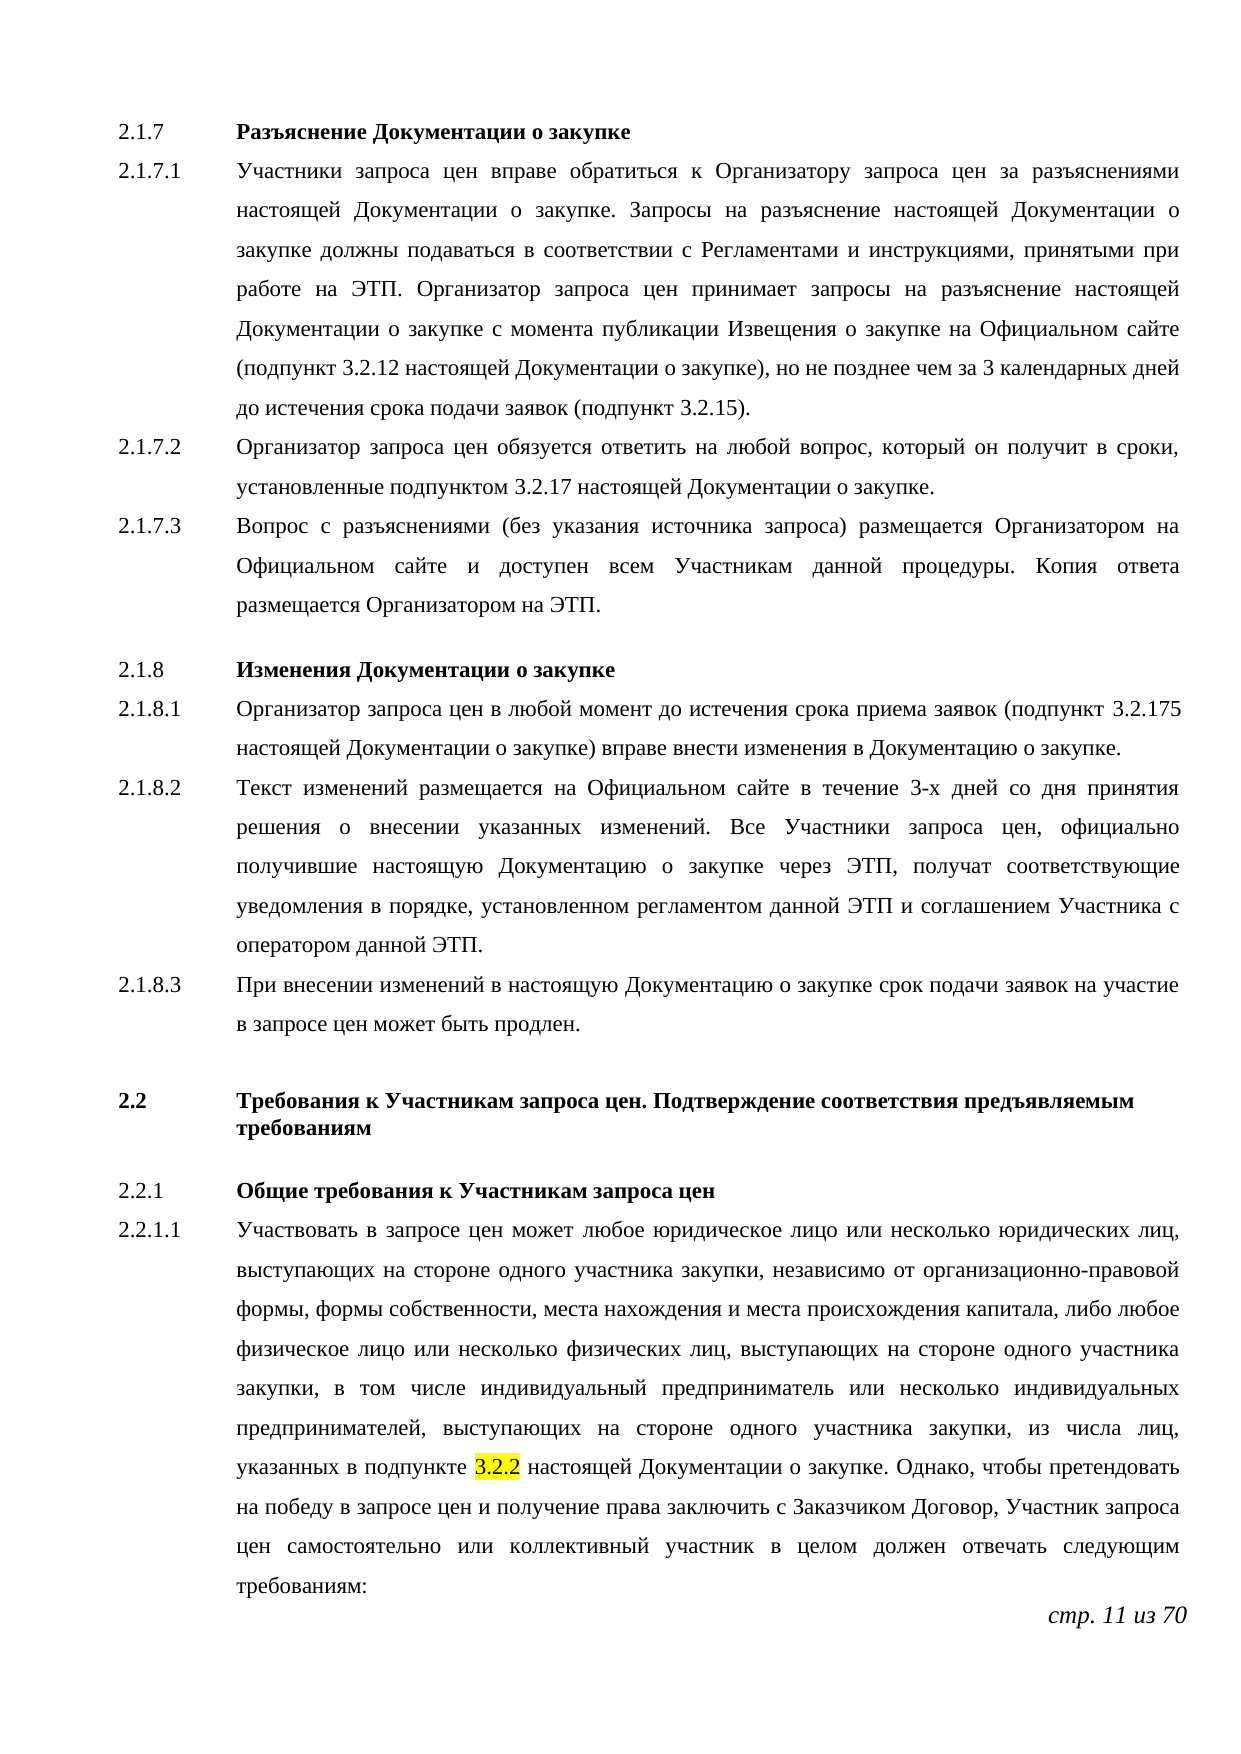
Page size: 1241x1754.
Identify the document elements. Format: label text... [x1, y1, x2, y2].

text Организатор запроса цен обязуется ответить на любой вопрос, который он получит в сроки, установленные подпунктом 3.2.17 настоящей Документации о закупке. [118, 433, 1181, 499]
text Изменения Документации о закупке [118, 656, 1181, 682]
text Текст изменений размещается на Официальном сайте в течение 3-х дней со дня принятия решения о внесении указанных изменений. Все Участники запроса цен, официально получившие настоящую Документацию о закупке через ЭТП, получат соответствующие уведомления в порядке, установленном регламентом данной ЭТП и соглашением Участника с оператором данной ЭТП. [118, 773, 1181, 958]
list Участвовать в запросе цен может любое юридическое лицо или несколько юридических лиц, выступающих на стороне одного участника закупки, независимо от организационно-правовой формы, формы собственности, места нахождения и места происхождения капитала, либо любое физическое лицо или несколько физических лиц, выступающих на стороне одного участника закупки, в том числе индивидуальный предприниматель или несколько индивидуальных предпринимателей, выступающих на стороне одного участника закупки, из числа лиц, указанных в подпункте 3.2.2 настоящей Документации о закупке. Однако, чтобы претендовать на победу в запросе цен и получение права заключить с Заказчиком Договор, Участник запроса цен самостоятельно или коллективный участник в целом должен отвечать следующим требованиям: [118, 1216, 1181, 1598]
text Участники запроса цен вправе обратиться к Организатору запроса цен за разъяснениями настоящей Документации о закупке. Запросы на разъяснение настоящей Документации о закупке должны подаваться в соответствии с Регламентами и инструкциями, принятыми при работе на ЭТП. Организатор запроса цен принимает запросы на разъяснение настоящей Документации о закупке с момента публикации Извещения о закупке на Официальном сайте (подпункт 3.2.12 настоящей Документации о закупке), но не позднее чем за 3 календарных дней до истечения срока подачи заявок (подпункт 3.2.15). [118, 157, 1181, 420]
list Общие требования к Участникам запроса цен [118, 1178, 1181, 1204]
subtitle Требования к Участникам запроса цен. Подтверждение соответствия предъявляемым требованиям [118, 1087, 1181, 1140]
text Организатор запроса цен в любой момент до истечения срока приема заявок (подпункт 3.2.175 настоящей Документации о закупке) вправе внести изменения в Документацию о закупке. [118, 694, 1181, 760]
text Разъяснение Документации о закупке [118, 118, 1181, 144]
text Вопрос с разъяснениями (без указания источника запроса) размещается Организатором на Официальном сайте и доступен всем Участникам данной процедуры. Копия ответа размещается Организатором на ЭТП. [118, 512, 1181, 618]
text При внесении изменений в настоящую Документацию о закупке срок подачи заявок на участие в запросе цен может быть продлен. [118, 971, 1181, 1037]
